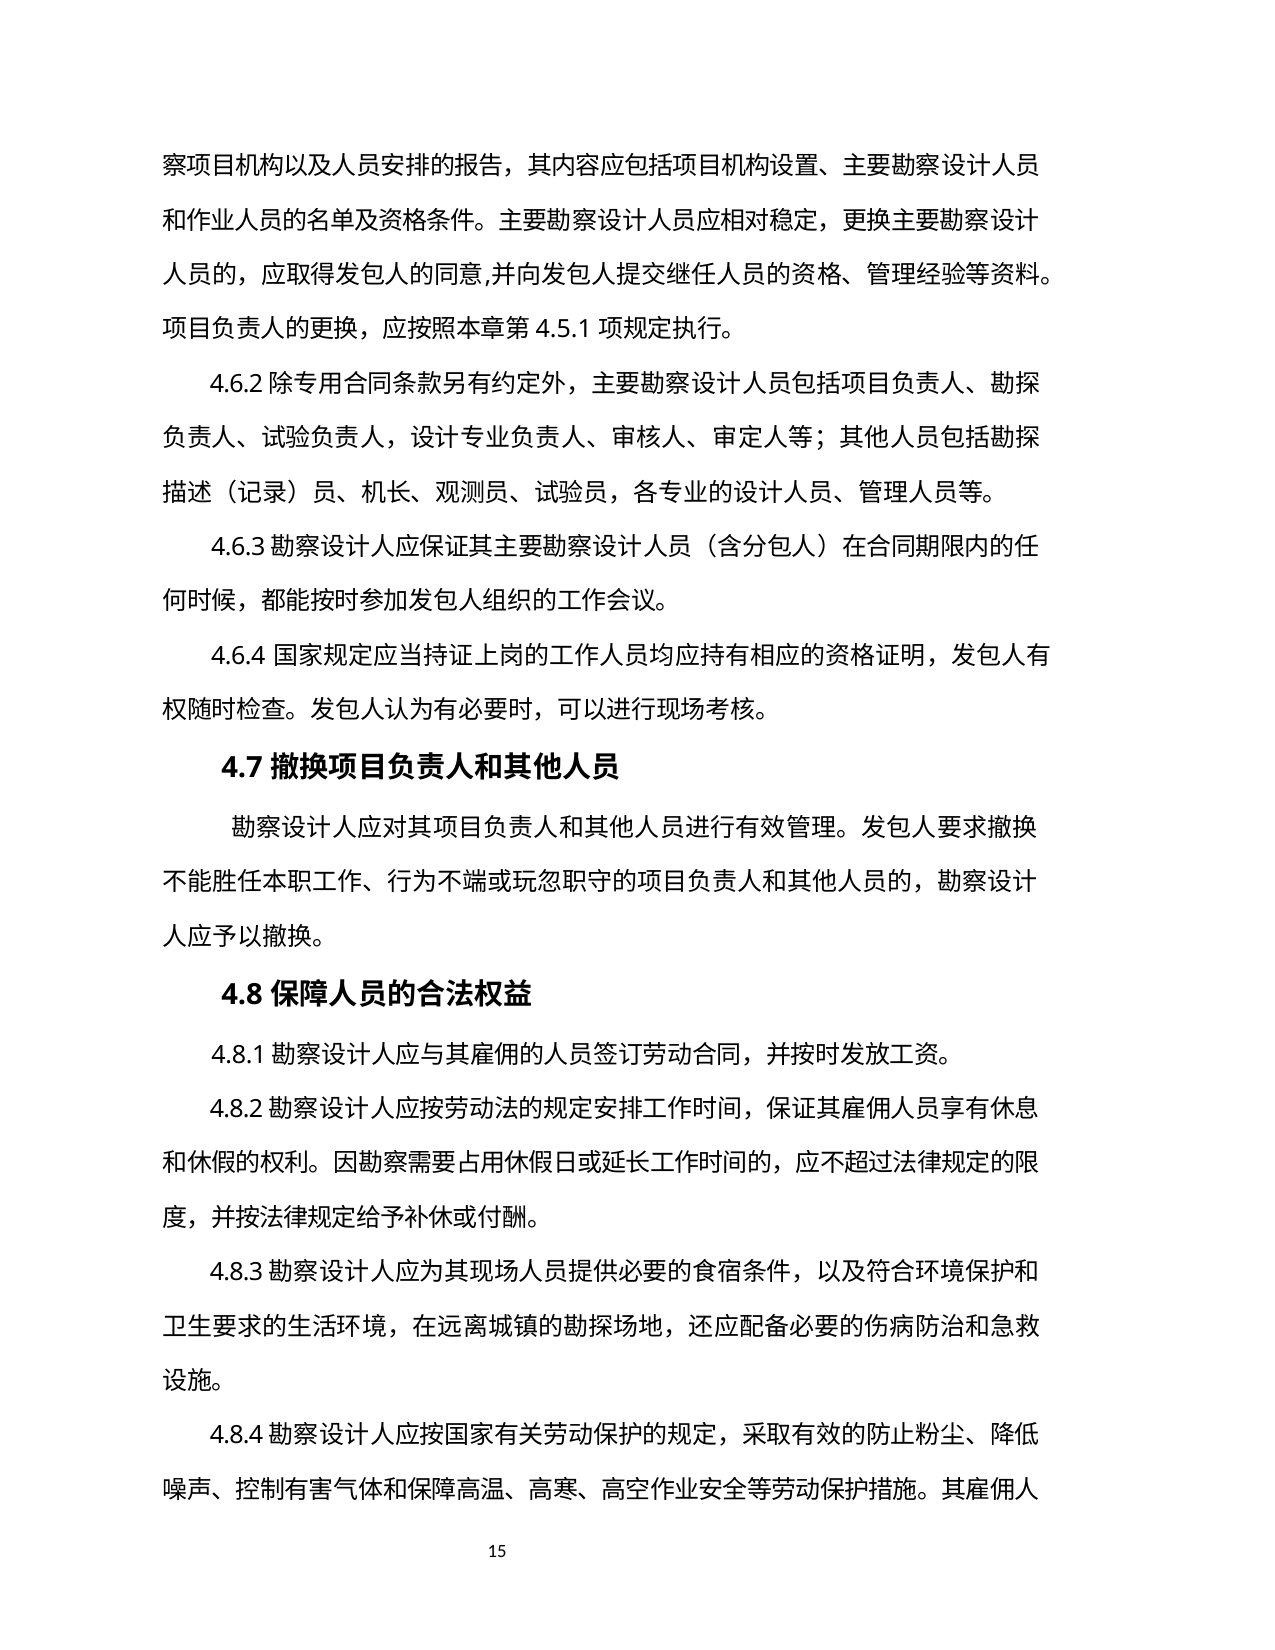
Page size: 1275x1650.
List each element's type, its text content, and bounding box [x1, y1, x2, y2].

list 4.8.1勘察设计人应与其雇佣的人员签订劳动合同，并按时发放工资。 [162, 1034, 1112, 1070]
list 4.8.3勘察设计人应为其现场人员提供必要的食宿条件，以及符合环境保护和卫生要求的生活环境，在远离城镇的勘探场地，还应配备必要的伤病防治和急救设施。 [162, 1252, 1041, 1397]
subtitle 4.7 撤换项目负责人和其他人员 [162, 744, 1112, 786]
list 4.6.2除专用合同条款另有约定外，主要勘察设计人员包括项目负责人、勘探负责人、试验负责人，设计专业负责人、审核人、审定人等；其他人员包括勘探描述（记录）员、机长、观测员、试验员，各专业的设计人员、管理人员等。 [162, 363, 1040, 508]
subtitle 4.8 保障人员的合法权益 [162, 971, 1112, 1013]
text 勘察设计人应对其项目负责人和其他人员进行有效管理。发包人要求撤换不能胜任本职工作、行为不端或玩忽职守的项目负责人和其他人员的，勘察设计人应予以撤换。 [162, 807, 1040, 952]
list 4.6.4 国家规定应当持证上岗的工作人员均应持有相应的资格证明，发包人有权随时检查。发包人认为有必要时，可以进行现场考核。 [162, 635, 1051, 726]
list 4.6.3勘察设计人应保证其主要勘察设计人员（含分包人）在合同期限内的任何时候，都能按时参加发包人组织的工作会议。 [162, 526, 1040, 617]
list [162, 146, 1041, 345]
list 4.8.2勘察设计人应按劳动法的规定安排工作时间，保证其雇佣人员享有休息和休假的权利。因勘察需要占用休假日或延长工作时间的，应不超过法律规定的限度，并按法律规定给予补休或付酬。 [162, 1088, 1040, 1233]
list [162, 1415, 1040, 1505]
